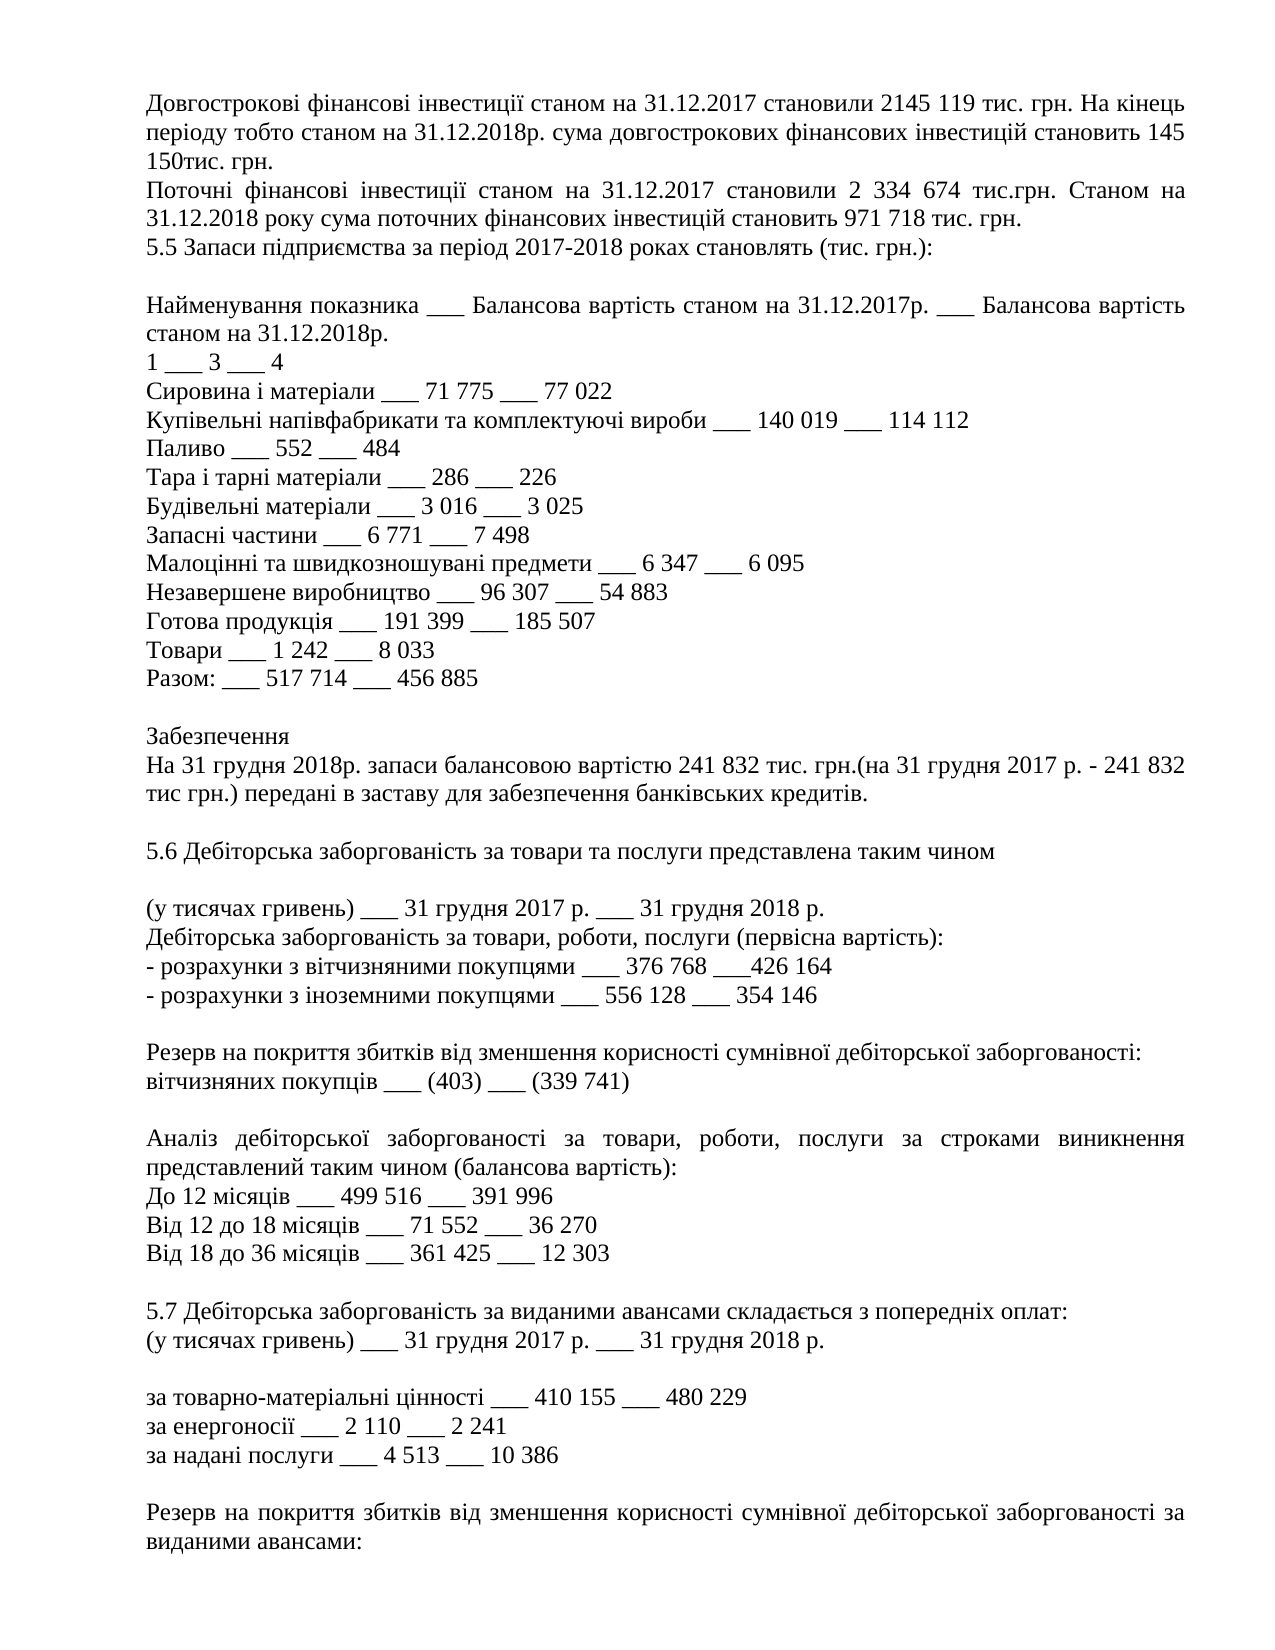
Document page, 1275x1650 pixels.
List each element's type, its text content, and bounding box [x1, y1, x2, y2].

text - розрахунки з вiтчизняними покупцями ___ 376 768 ___426 164 [146, 951, 1186, 980]
text вiтчизняних покупцiв ___ (403) ___ (339 741) [146, 1066, 1186, 1095]
text 5.5 Запаси пiдприємства за перiод 2017-2018 роках становлять (тис. грн.): [146, 232, 1186, 261]
text Готова продукцiя ___ 191 399 ___ 185 507 [146, 606, 1186, 635]
text за енергоносiї ___ 2 110 ___ 2 241 [146, 1411, 1186, 1440]
text 5.6 Дебiторська заборгованiсть за товари та послуги представлена таким чином [146, 836, 1186, 865]
text (у тисячах гривень) ___ 31 грудня 2017 р. ___ 31 грудня 2018 р. [146, 1325, 1186, 1353]
text Разом: ___ 517 714 ___ 456 885 [146, 663, 1186, 692]
text На 31 грудня 2018р. запаси балансовою вартiстю 241 832 тис. грн.(на 31 грудня 2017 р. - 241 832 тис грн.) переданi в заставу для забезпечення банкiвських кредитiв. [146, 750, 1186, 807]
text Купiвельнi напiвфабрикати та комплектуючi вироби ___ 140 019 ___ 114 112 [146, 405, 1186, 433]
text Резерв на покриття збиткiв вiд зменшення корисностi сумнiвної дебiторської заборгованостi за виданими авансами: [146, 1497, 1186, 1555]
text за товарно-матерiальнi цiнностi ___ 410 155 ___ 480 229 [146, 1382, 1186, 1411]
text Малоцiннi та швидкозношуванi предмети ___ 6 347 ___ 6 095 [146, 548, 1186, 577]
text Незавершене виробництво ___ 96 307 ___ 54 883 [146, 577, 1186, 606]
text До 12 мiсяцiв ___ 499 516 ___ 391 996 [146, 1181, 1186, 1210]
text 1 ___ 3 ___ 4 [146, 347, 1186, 376]
text Вiд 18 до 36 мiсяцiв ___ 361 425 ___ 12 303 [146, 1238, 1186, 1267]
text - розрахунки з iноземними покупцями ___ 556 128 ___ 354 146 [146, 980, 1186, 1008]
text Товари ___ 1 242 ___ 8 033 [146, 635, 1186, 663]
text Поточнi фiнансовi iнвестицiї станом на 31.12.2017 становили 2 334 674 тис.грн. Станом на 31.12.2018 року сума поточних фiнансових iнвестицiй становить 971 718 тис. грн. [146, 175, 1186, 232]
text Забезпечення [146, 721, 1186, 750]
text 5.7 Дебiторська заборгованiсть за виданими авансами складається з попереднiх оплат: [146, 1296, 1186, 1325]
text Резерв на покриття збиткiв вiд зменшення корисностi сумнiвної дебiторської заборгованостi: [146, 1037, 1186, 1066]
text Довгостроковi фiнансовi iнвестицiї станом на 31.12.2017 становили 2145 119 тис. грн. На кiнець перiоду тобто станом на 31.12.2018р. сума довгострокових фiнансових iнвестицiй становить 145 150тис. грн. [146, 88, 1186, 175]
text Будiвельнi матерiали ___ 3 016 ___ 3 025 [146, 491, 1186, 520]
text Вiд 12 до 18 мiсяцiв ___ 71 552 ___ 36 270 [146, 1210, 1186, 1238]
text Тара i тарнi матерiали ___ 286 ___ 226 [146, 462, 1186, 491]
text Запаснi частини ___ 6 771 ___ 7 498 [146, 520, 1186, 548]
text (у тисячах гривень) ___ 31 грудня 2017 р. ___ 31 грудня 2018 р. [146, 893, 1186, 922]
text Сировина i матерiали ___ 71 775 ___ 77 022 [146, 376, 1186, 405]
text за наданi послуги ___ 4 513 ___ 10 386 [146, 1440, 1186, 1468]
text Дебiторська заборгованiсть за товари, роботи, послуги (первiсна вартiсть): [146, 922, 1186, 951]
text Найменування показника ___ Балансова вартiсть станом на 31.12.2017р. ___ Балансова вартiсть станом на 31.12.2018р. [146, 290, 1186, 347]
text Аналiз дебiторської заборгованостi за товари, роботи, послуги за строками виникнення представлений таким чином (балансова вартiсть): [146, 1123, 1186, 1181]
text Паливо ___ 552 ___ 484 [146, 433, 1186, 462]
